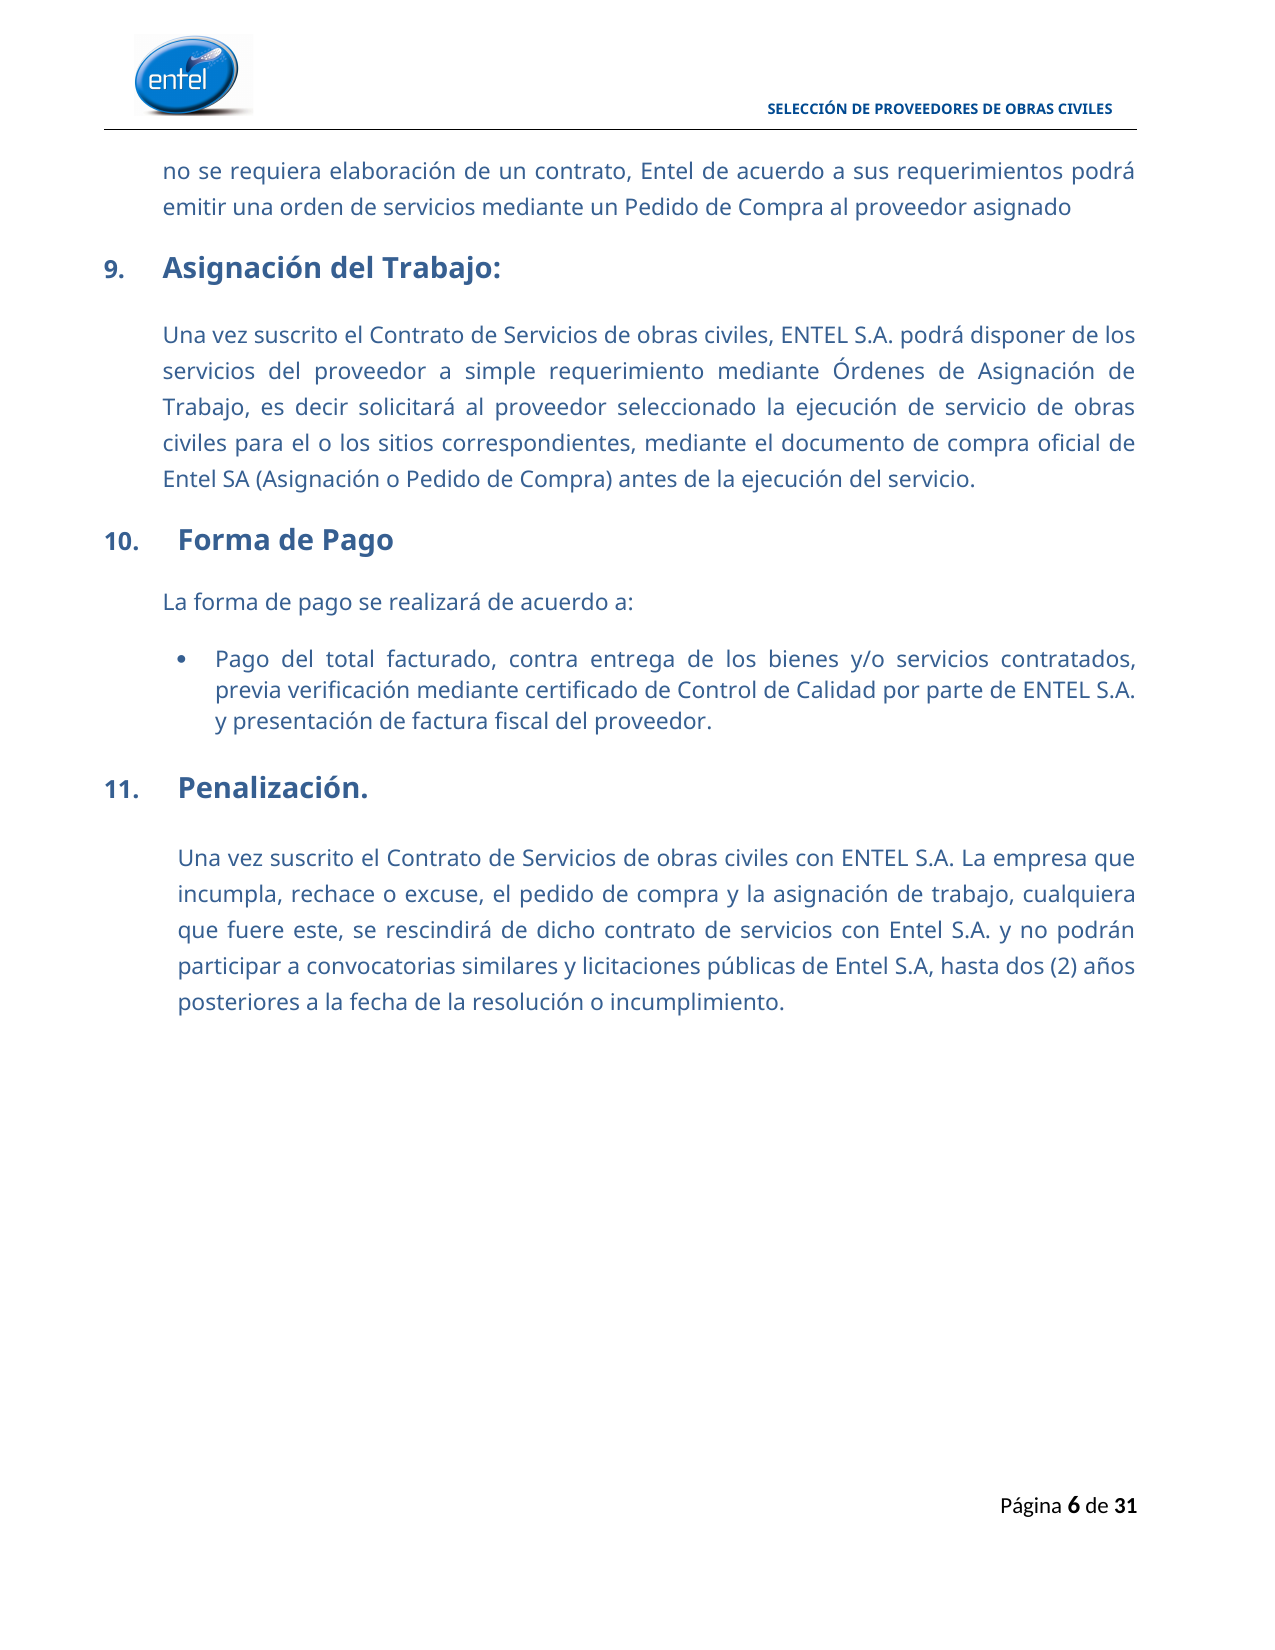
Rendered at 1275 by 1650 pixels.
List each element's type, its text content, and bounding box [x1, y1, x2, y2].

list Pago del total facturado, contra entrega de los bienes y/o servicios contratados, previa verificación mediante certificado de Control de Calidad por parte de ENTEL S.A. y presentación de factura fiscal del proveedor. [177, 642, 1137, 736]
text Una vez suscrito el Contrato de Servicios de obras civiles, ENTEL S.A. podrá disponer de los servicios del proveedor a simple requerimiento mediante Órdenes de Asignación de Trabajo, es decir solicitará al proveedor seleccionado la ejecución de servicio de obras civiles para el o los sitios correspondientes, mediante el documento de compra oficial de Entel SA (Asignación o Pedido de Compra) antes de la ejecución del servicio. [162, 319, 1137, 494]
list Forma de Pago [103, 519, 1137, 559]
text La forma de pago se realizará de acuerdo a: [162, 586, 1137, 617]
list Una vez suscrito el Contrato de Servicios de obras civiles con ENTEL S.A. La empresa que incumpla, rechace o excuse, el pedido de compra y la asignación de trabajo, cualquiera que fuere este, se rescindirá de dicho contrato de servicios con Entel S.A. y no podrán participar a convocatorias similares y licitaciones públicas de Entel S.A, hasta dos (2) años posteriores a la fecha de la resolución o incumplimiento. [177, 842, 1137, 1017]
list Penalización. [103, 767, 1137, 807]
picture [134, 34, 254, 116]
list Asignación del Trabajo: [103, 248, 1137, 287]
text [162, 155, 1137, 222]
